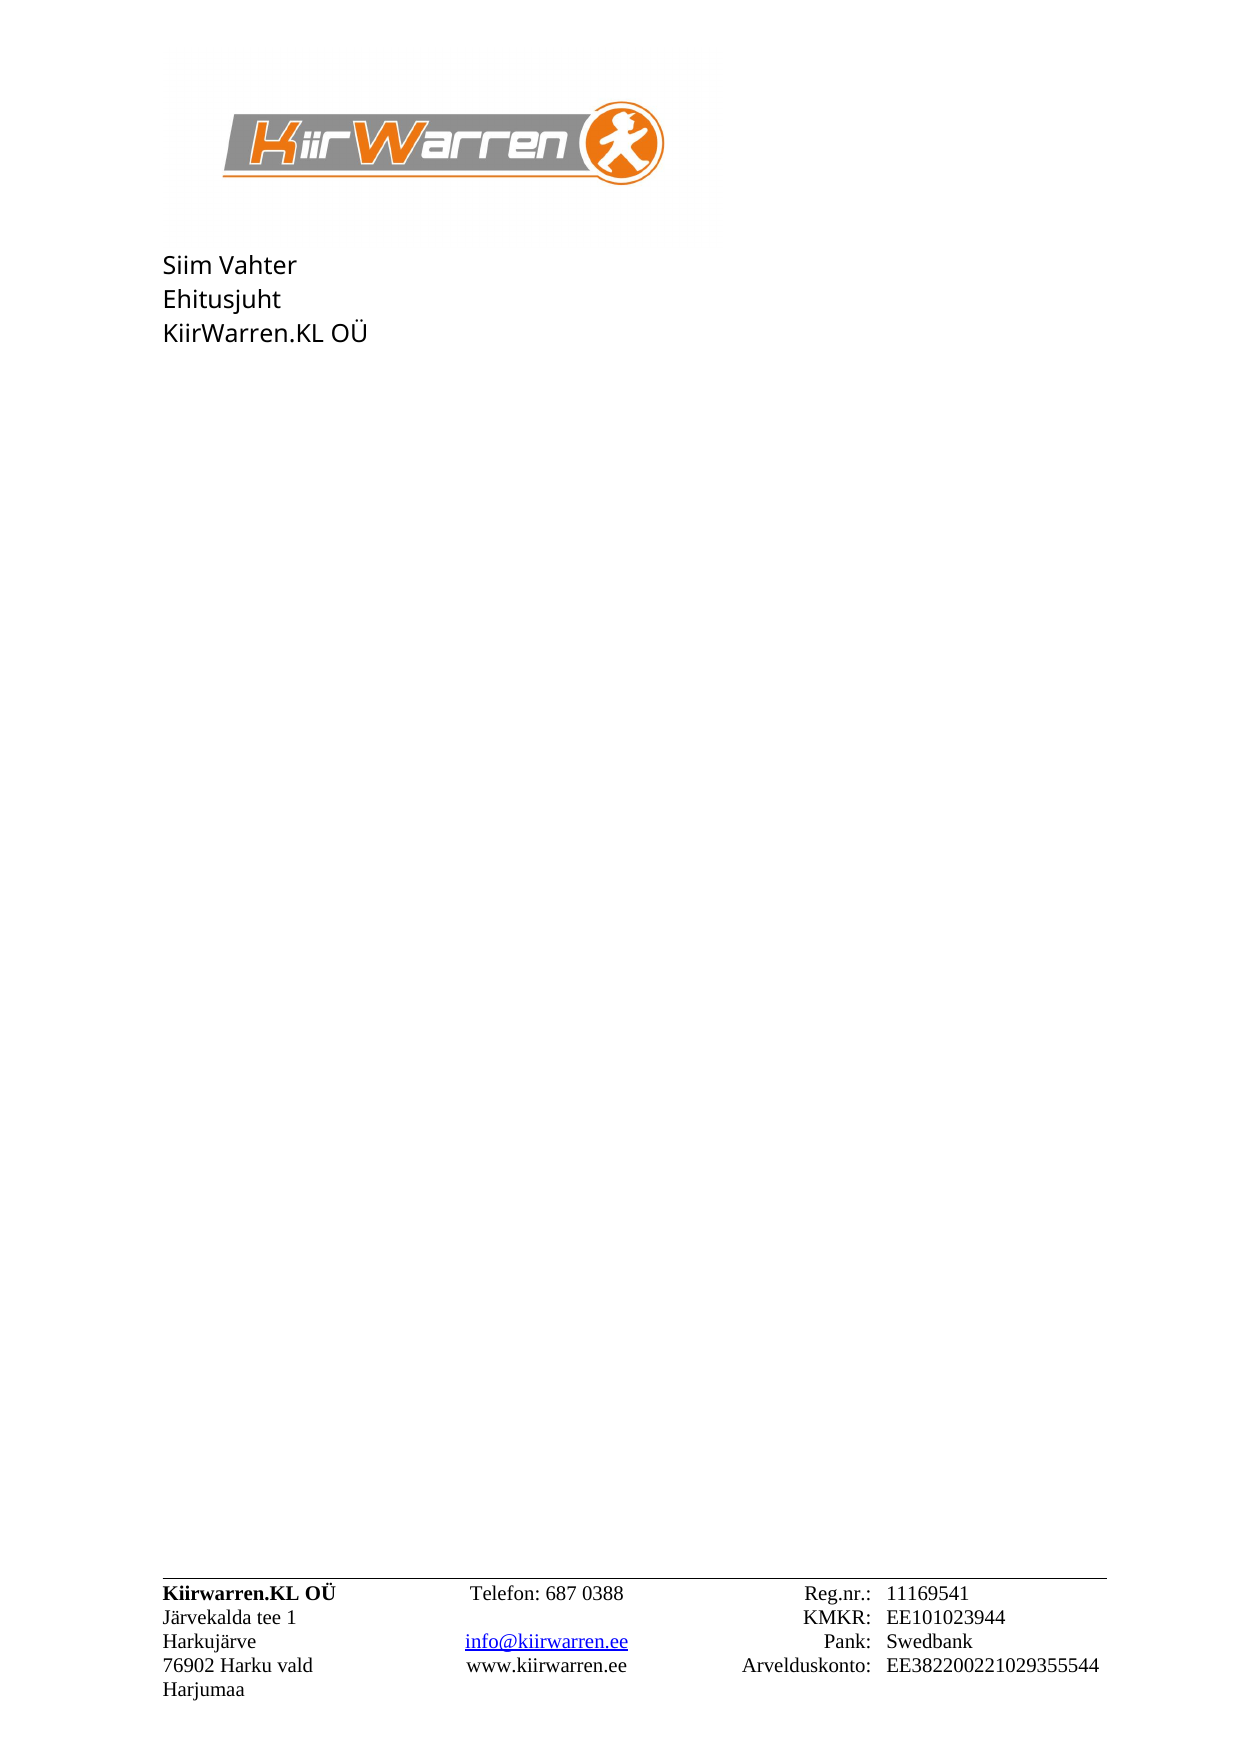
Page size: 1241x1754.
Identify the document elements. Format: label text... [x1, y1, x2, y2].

text KiirWarren.KL OÜ [162, 316, 1107, 350]
text Ehitusjuht [162, 282, 1107, 316]
picture [162, 47, 724, 248]
text Siim Vahter [162, 248, 1107, 282]
